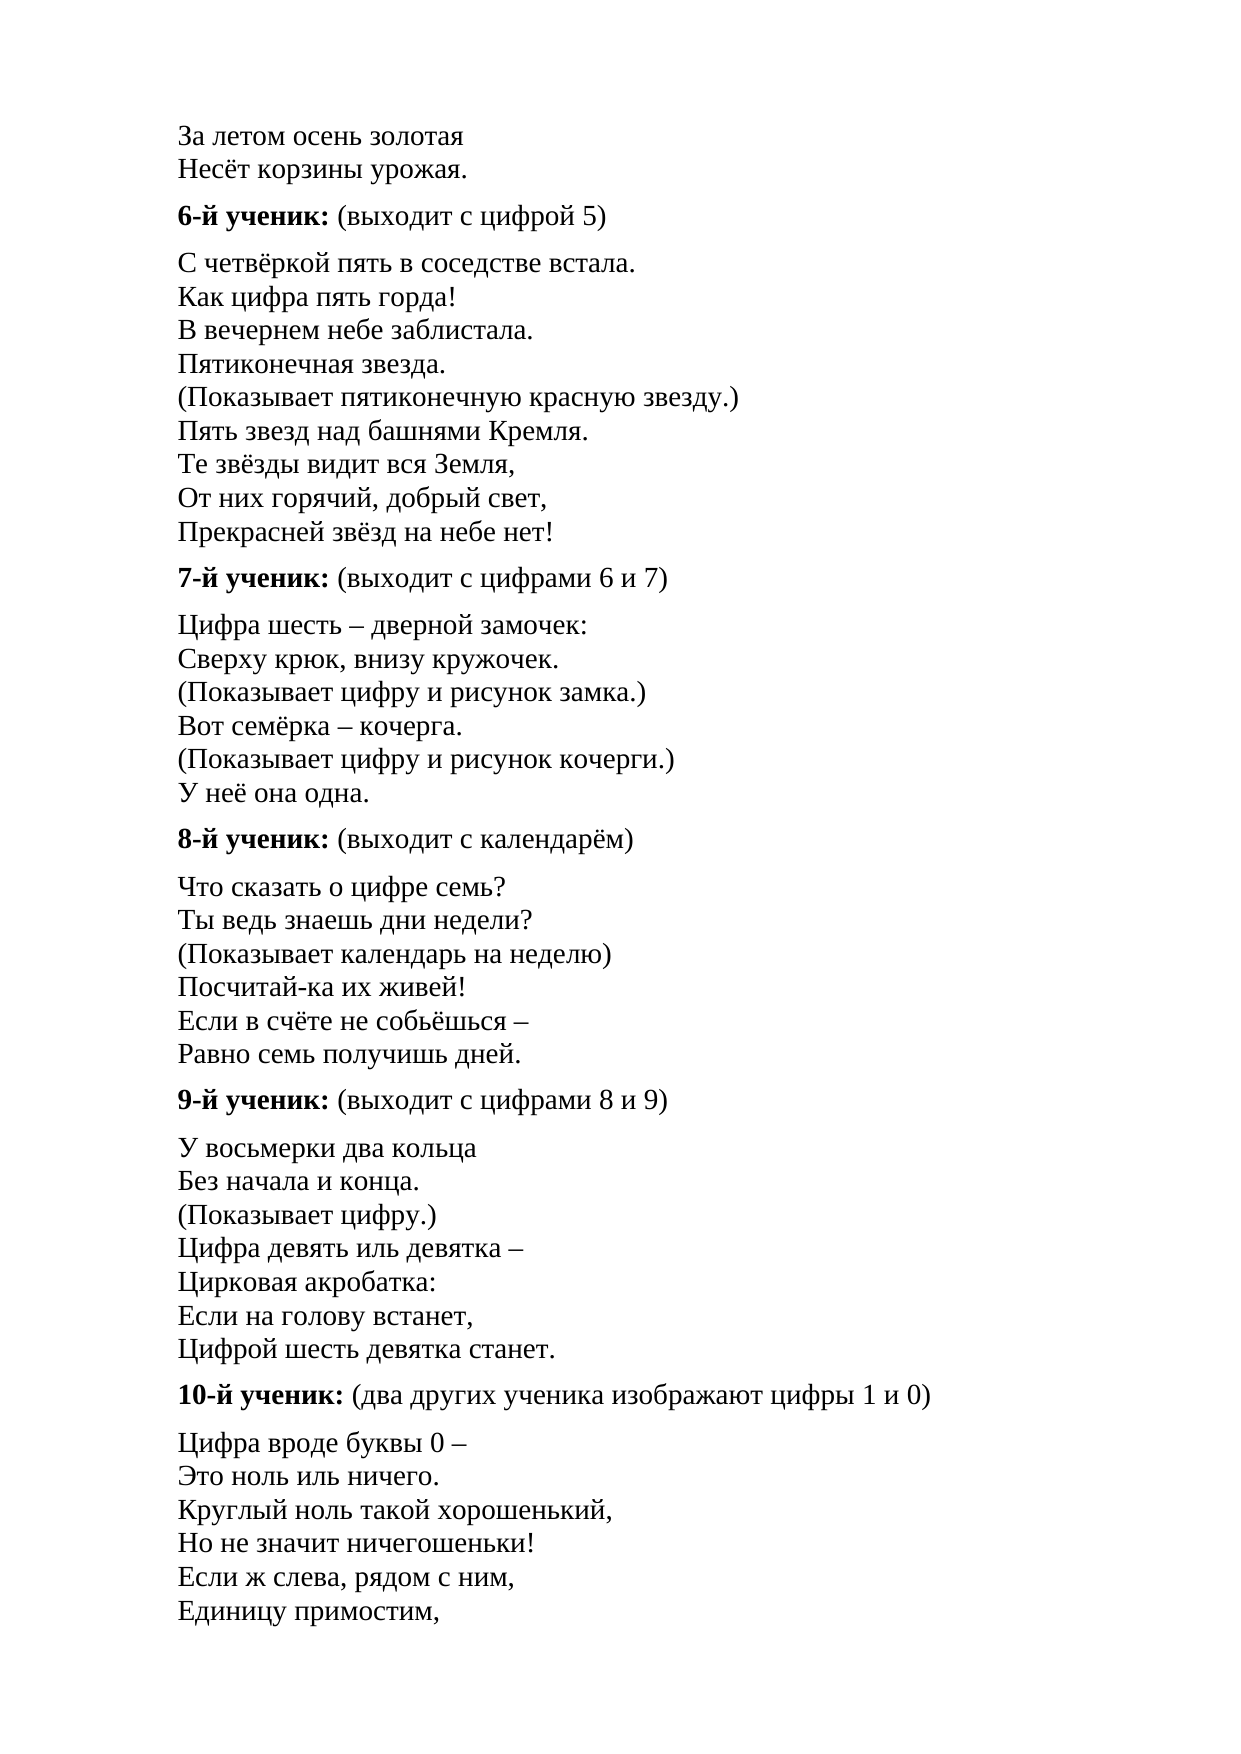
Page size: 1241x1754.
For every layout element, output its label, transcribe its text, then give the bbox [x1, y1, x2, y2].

text Если на голову встанет, Цифрой шесть девятка станет. [177, 1298, 1152, 1365]
text У восьмерки два кольца Без начала и конца. (Показывает цифру.) [177, 1130, 1152, 1231]
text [177, 118, 1152, 185]
text Круглый ноль такой хорошенький, Но не значит ничегошеньки! [177, 1492, 1152, 1559]
text 10-й ученик: (два других ученика изображают цифры 1 и 0) [177, 1377, 1152, 1411]
text 8-й ученик: (выходит с календарём) [177, 821, 1152, 854]
text Что сказать о цифре семь? Ты ведь знаешь дни недели? (Показывает календарь на неделю) Посчитай-ка их живей! Если в счёте не собьёшься – Равно семь получишь дней. [177, 869, 1152, 1070]
text 9-й ученик: (выходит с цифрами 8 и 9) [177, 1082, 1152, 1116]
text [177, 1559, 1152, 1626]
text Цифра шесть – дверной замочек: Сверху крюк, внизу кружочек. (Показывает цифру и рисунок замка.) Вот семёрка – кочерга. (Показывает цифру и рисунок кочерги.) У неё она одна. [177, 607, 1152, 808]
text 7-й ученик: (выходит с цифрами 6 и 7) [177, 560, 1152, 593]
text Цифра вроде буквы 0 – Это ноль иль ничего. [177, 1425, 1152, 1492]
text Цифра девять иль девятка – Цирковая акробатка: [177, 1231, 1152, 1298]
text 6-й ученик: (выходит с цифрой 5) [177, 198, 1152, 231]
text С четвёркой пять в соседстве встала. Как цифра пять горда! В вечернем небе заблистала. Пятиконечная звезда. (Показывает пятиконечную красную звезду.) Пять звезд над башнями Кремля. Те звёзды видит вся Земля, От них горячий, добрый свет, Прекрасней звёзд на небе нет! [177, 245, 1152, 547]
